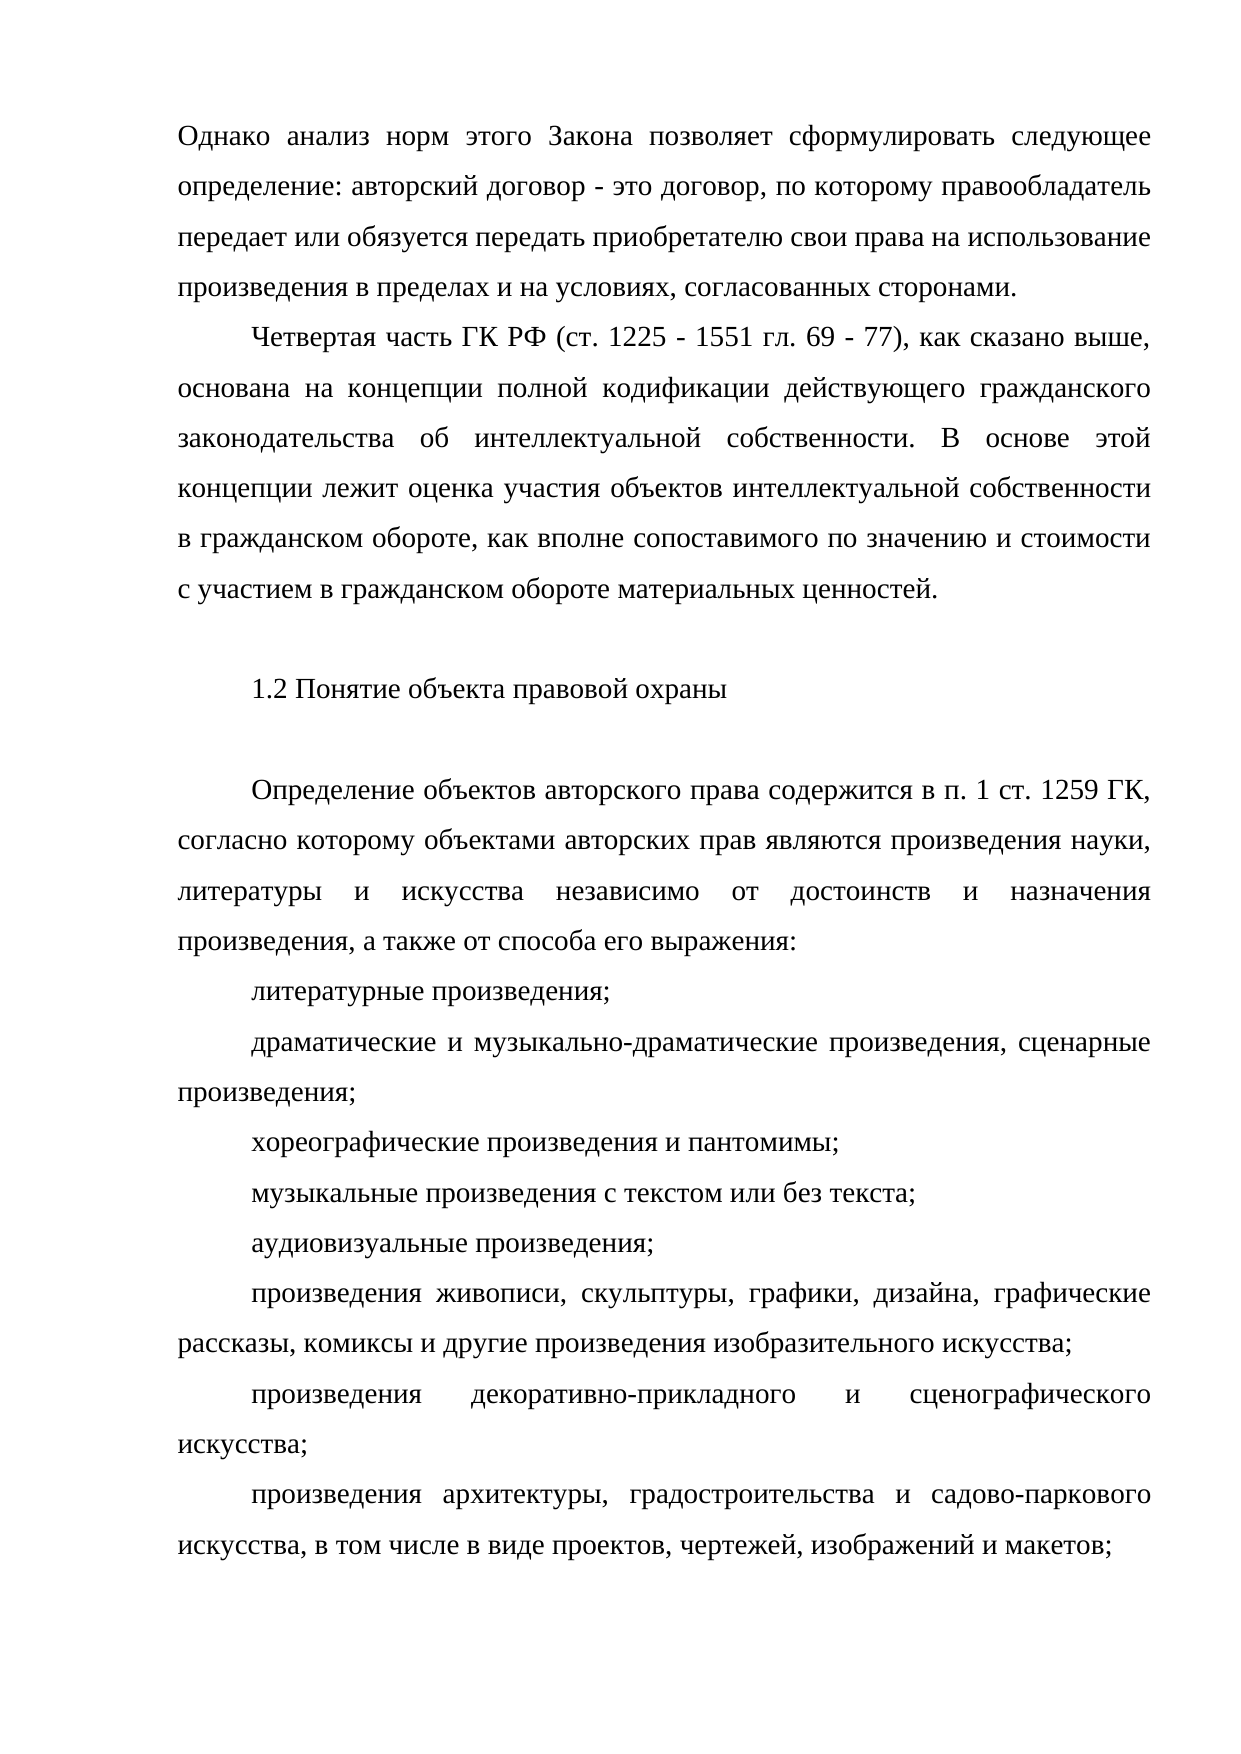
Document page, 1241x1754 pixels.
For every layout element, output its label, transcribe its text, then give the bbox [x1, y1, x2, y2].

subtitle 1.2 Понятие объекта правовой охраны [177, 672, 1152, 705]
text Определение объектов авторского права содержится в п. 1 ст. 1259 ГК, согласно которому объектами авторских прав являются произведения науки, литературы и искусства независимо от достоинств и назначения произведения, а также от способа его выражения: [177, 772, 1152, 957]
text хореографические произведения и пантомимы; [177, 1124, 1152, 1158]
text Четвертая часть ГК РФ (ст. 1225 - 1551 гл. 69 - 77), как сказано выше, основана на концепции полной кодификации действующего гражданского законодательства об интеллектуальной собственности. В основе этой концепции лежит оценка участия объектов интеллектуальной собственности в гражданском обороте, как вполне сопоставимого по значению и стоимости с участием в гражданском обороте материальных ценностей. [177, 319, 1152, 604]
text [177, 118, 1152, 303]
text произведения живописи, скульптуры, графики, дизайна, графические рассказы, комиксы и другие произведения изобразительного искусства; [177, 1275, 1152, 1359]
text литературные произведения; [177, 973, 1152, 1007]
text аудиовизуальные произведения; [177, 1225, 1152, 1258]
text произведения архитектуры, градостроительства и садово-паркового искусства, в том числе в виде проектов, чертежей, изображений и макетов; [177, 1477, 1152, 1560]
text произведения декоративно-прикладного и сценографического искусства; [177, 1376, 1152, 1460]
text музыкальные произведения с текстом или без текста; [177, 1175, 1152, 1208]
text драматические и музыкально-драматические произведения, сценарные произведения; [177, 1024, 1152, 1108]
